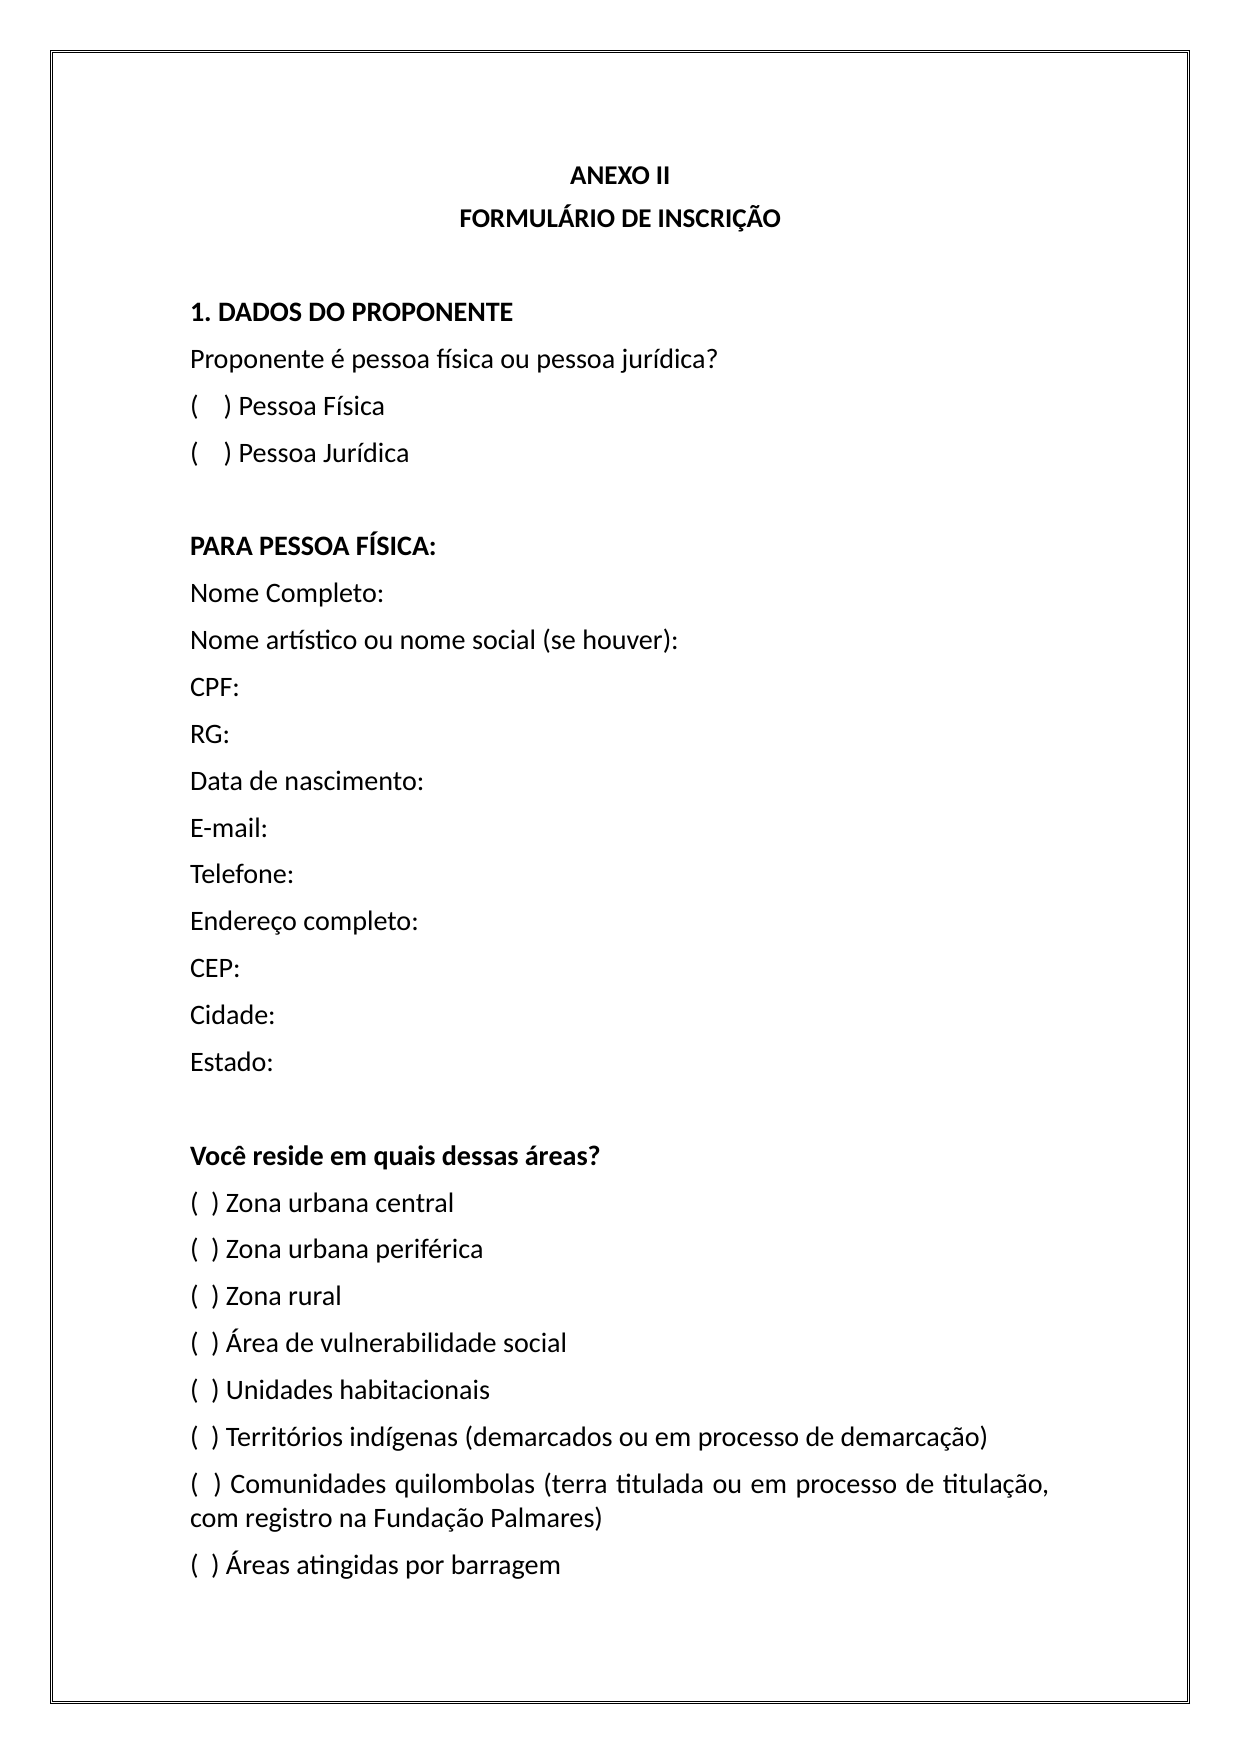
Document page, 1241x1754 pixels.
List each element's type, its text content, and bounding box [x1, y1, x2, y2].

text ANEXO II [177, 158, 1063, 191]
text ( ) Zona urbana central [190, 1184, 1051, 1219]
text ( ) Unidades habitacionais [190, 1372, 1051, 1406]
text PARA PESSOA FÍSICA: [190, 528, 1051, 563]
text ( ) Zona urbana periférica [190, 1231, 1051, 1266]
text ( ) Áreas atingidas por barragem [190, 1547, 1051, 1581]
text ( ) Comunidades quilombolas (terra titulada ou em processo de titulação, com registro na Fundação Palmares) [190, 1466, 1051, 1534]
text ( ) Territórios indígenas (demarcados ou em processo de demarcação) [190, 1419, 1051, 1453]
text Endereço completo: [190, 903, 1051, 938]
text Cidade: [190, 997, 1051, 1031]
text Estado: [190, 1044, 1051, 1078]
text Você reside em quais dessas áreas? [190, 1138, 1051, 1172]
text ( ) Pessoa Física [190, 388, 1051, 422]
text ( ) Pessoa Jurídica [190, 434, 1051, 469]
text CPF: [190, 669, 1051, 703]
text FORMULÁRIO DE INSCRIÇÃO [177, 202, 1063, 234]
text CEP: [190, 950, 1051, 984]
text RG: [190, 716, 1051, 750]
text Nome artístico ou nome social (se houver): [190, 622, 1051, 656]
text 1. DADOS DO PROPONENTE [190, 294, 1051, 328]
text E-mail: [190, 809, 1051, 844]
text Data de nascimento: [190, 763, 1051, 797]
text ( ) Área de vulnerabilidade social [190, 1325, 1051, 1359]
text ( ) Zona rural [190, 1278, 1051, 1313]
text Proponente é pessoa física ou pessoa jurídica? [190, 341, 1051, 375]
text Nome Completo: [190, 575, 1051, 609]
text Telefone: [190, 856, 1051, 891]
